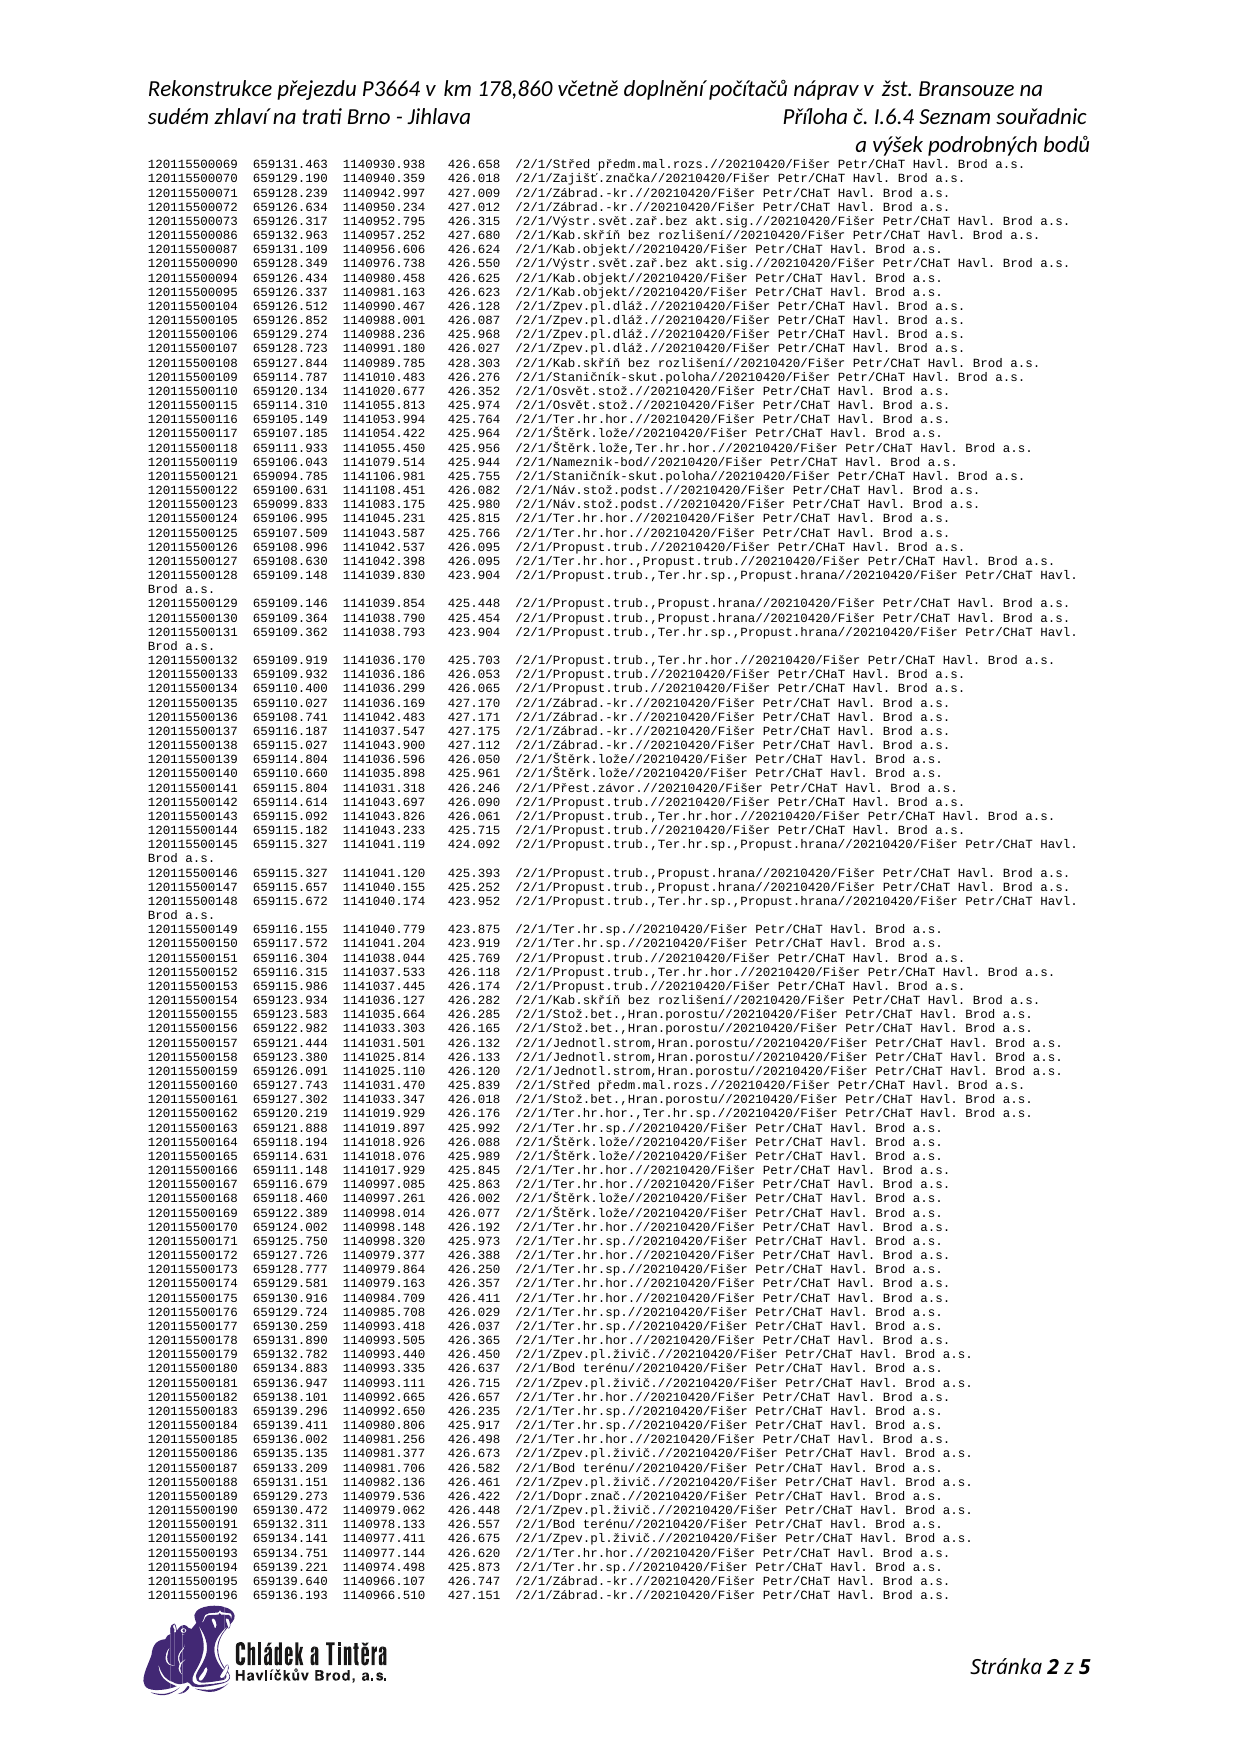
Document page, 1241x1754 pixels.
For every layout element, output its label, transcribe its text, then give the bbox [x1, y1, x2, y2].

text 120115500105 659126.852 1140988.001 426.087 /2/1/Zpev.pl.dláž.//20210420/Fišer Petr/CHaT Havl. Brod a.s. [148, 314, 1093, 328]
text 120115500142 659114.614 1141043.697 426.090 /2/1/Propust.trub.//20210420/Fišer Petr/CHaT Havl. Brod a.s. [148, 796, 1093, 810]
text 120115500123 659099.833 1141083.175 425.980 /2/1/Náv.stož.podst.//20210420/Fišer Petr/CHaT Havl. Brod a.s. [148, 498, 1093, 512]
text 120115500136 659108.741 1141042.483 427.171 /2/1/Zábrad.-kr.//20210420/Fišer Petr/CHaT Havl. Brod a.s. [148, 711, 1093, 725]
text 120115500145 659115.327 1141041.119 424.092 /2/1/Propust.trub.,Ter.hr.sp.,Propust.hrana//20210420/Fišer Petr/CHaT Havl. Brod a.s. [148, 838, 1093, 867]
text 120115500095 659126.337 1140981.163 426.623 /2/1/Kab.objekt//20210420/Fišer Petr/CHaT Havl. Brod a.s. [148, 286, 1093, 300]
text 120115500188 659131.151 1140982.136 426.461 /2/1/Zpev.pl.živič.//20210420/Fišer Petr/CHaT Havl. Brod a.s. [148, 1476, 1093, 1490]
text 120115500128 659109.148 1141039.830 423.904 /2/1/Propust.trub.,Ter.hr.sp.,Propust.hrana//20210420/Fišer Petr/CHaT Havl. Brod a.s. [148, 569, 1093, 597]
text 120115500109 659114.787 1141010.483 426.276 /2/1/Staničník-skut.poloha//20210420/Fišer Petr/CHaT Havl. Brod a.s. [148, 371, 1093, 385]
text 120115500090 659128.349 1140976.738 426.550 /2/1/Výstr.svět.zař.bez akt.sig.//20210420/Fišer Petr/CHaT Havl. Brod a.s. [148, 257, 1093, 272]
text 120115500119 659106.043 1141079.514 425.944 /2/1/Nameznik-bod//20210420/Fišer Petr/CHaT Havl. Brod a.s. [148, 456, 1093, 470]
text 120115500127 659108.630 1141042.398 426.095 /2/1/Ter.hr.hor.,Propust.trub.//20210420/Fišer Petr/CHaT Havl. Brod a.s. [148, 555, 1093, 569]
text 120115500149 659116.155 1141040.779 423.875 /2/1/Ter.hr.sp.//20210420/Fišer Petr/CHaT Havl. Brod a.s. [148, 923, 1093, 937]
text 120115500174 659129.581 1140979.163 426.357 /2/1/Ter.hr.hor.//20210420/Fišer Petr/CHaT Havl. Brod a.s. [148, 1277, 1093, 1292]
text 120115500154 659123.934 1141036.127 426.282 /2/1/Kab.skříň bez rozlišení//20210420/Fišer Petr/CHaT Havl. Brod a.s. [148, 994, 1093, 1008]
text 120115500072 659126.634 1140950.234 427.012 /2/1/Zábrad.-kr.//20210420/Fišer Petr/CHaT Havl. Brod a.s. [148, 201, 1093, 215]
text 120115500117 659107.185 1141054.422 425.964 /2/1/Štěrk.lože//20210420/Fišer Petr/CHaT Havl. Brod a.s. [148, 427, 1093, 442]
text 120115500134 659110.400 1141036.299 426.065 /2/1/Propust.trub.//20210420/Fišer Petr/CHaT Havl. Brod a.s. [148, 682, 1093, 697]
text 120115500194 659139.221 1140974.498 425.873 /2/1/Ter.hr.sp.//20210420/Fišer Petr/CHaT Havl. Brod a.s. [148, 1561, 1093, 1575]
text 120115500191 659132.311 1140978.133 426.557 /2/1/Bod terénu//20210420/Fišer Petr/CHaT Havl. Brod a.s. [148, 1518, 1093, 1532]
text 120115500196 659136.193 1140966.510 427.151 /2/1/Zábrad.-kr.//20210420/Fišer Petr/CHaT Havl. Brod a.s. [148, 1589, 1093, 1603]
text 120115500124 659106.995 1141045.231 425.815 /2/1/Ter.hr.hor.//20210420/Fišer Petr/CHaT Havl. Brod a.s. [148, 512, 1093, 527]
text 120115500146 659115.327 1141041.120 425.393 /2/1/Propust.trub.,Propust.hrana//20210420/Fišer Petr/CHaT Havl. Brod a.s. [148, 867, 1093, 881]
text 120115500122 659100.631 1141108.451 426.082 /2/1/Náv.stož.podst.//20210420/Fišer Petr/CHaT Havl. Brod a.s. [148, 484, 1093, 498]
text 120115500132 659109.919 1141036.170 425.703 /2/1/Propust.trub.,Ter.hr.hor.//20210420/Fišer Petr/CHaT Havl. Brod a.s. [148, 654, 1093, 668]
text 120115500169 659122.389 1140998.014 426.077 /2/1/Štěrk.lože//20210420/Fišer Petr/CHaT Havl. Brod a.s. [148, 1207, 1093, 1221]
text 120115500108 659127.844 1140989.785 428.303 /2/1/Kab.skříň bez rozlišení//20210420/Fišer Petr/CHaT Havl. Brod a.s. [148, 357, 1093, 371]
text 120115500148 659115.672 1141040.174 423.952 /2/1/Propust.trub.,Ter.hr.sp.,Propust.hrana//20210420/Fišer Petr/CHaT Havl. Brod a.s. [148, 895, 1093, 923]
text 120115500115 659114.310 1141055.813 425.974 /2/1/Osvět.stož.//20210420/Fišer Petr/CHaT Havl. Brod a.s. [148, 399, 1093, 413]
text 120115500153 659115.986 1141037.445 426.174 /2/1/Propust.trub.//20210420/Fišer Petr/CHaT Havl. Brod a.s. [148, 980, 1093, 994]
text 120115500155 659123.583 1141035.664 426.285 /2/1/Stož.bet.,Hran.porostu//20210420/Fišer Petr/CHaT Havl. Brod a.s. [148, 1008, 1093, 1022]
text 120115500157 659121.444 1141031.501 426.132 /2/1/Jednotl.strom,Hran.porostu//20210420/Fišer Petr/CHaT Havl. Brod a.s. [148, 1037, 1093, 1051]
text 120115500170 659124.002 1140998.148 426.192 /2/1/Ter.hr.hor.//20210420/Fišer Petr/CHaT Havl. Brod a.s. [148, 1221, 1093, 1235]
text 120115500166 659111.148 1141017.929 425.845 /2/1/Ter.hr.hor.//20210420/Fišer Petr/CHaT Havl. Brod a.s. [148, 1164, 1093, 1178]
text 120115500165 659114.631 1141018.076 425.989 /2/1/Štěrk.lože//20210420/Fišer Petr/CHaT Havl. Brod a.s. [148, 1150, 1093, 1164]
text 120115500187 659133.209 1140981.706 426.582 /2/1/Bod terénu//20210420/Fišer Petr/CHaT Havl. Brod a.s. [148, 1462, 1093, 1476]
text 120115500173 659128.777 1140979.864 426.250 /2/1/Ter.hr.sp.//20210420/Fišer Petr/CHaT Havl. Brod a.s. [148, 1263, 1093, 1277]
text 120115500186 659135.135 1140981.377 426.673 /2/1/Zpev.pl.živič.//20210420/Fišer Petr/CHaT Havl. Brod a.s. [148, 1447, 1093, 1462]
text 120115500104 659126.512 1140990.467 426.128 /2/1/Zpev.pl.dláž.//20210420/Fišer Petr/CHaT Havl. Brod a.s. [148, 300, 1093, 314]
text 120115500161 659127.302 1141033.347 426.018 /2/1/Stož.bet.,Hran.porostu//20210420/Fišer Petr/CHaT Havl. Brod a.s. [148, 1093, 1093, 1107]
text 120115500110 659120.134 1141020.677 426.352 /2/1/Osvět.stož.//20210420/Fišer Petr/CHaT Havl. Brod a.s. [148, 385, 1093, 399]
text 120115500168 659118.460 1140997.261 426.002 /2/1/Štěrk.lože//20210420/Fišer Petr/CHaT Havl. Brod a.s. [148, 1192, 1093, 1207]
text 120115500094 659126.434 1140980.458 426.625 /2/1/Kab.objekt//20210420/Fišer Petr/CHaT Havl. Brod a.s. [148, 272, 1093, 286]
text 120115500130 659109.364 1141038.790 425.454 /2/1/Propust.trub.,Propust.hrana//20210420/Fišer Petr/CHaT Havl. Brod a.s. [148, 612, 1093, 626]
text 120115500164 659118.194 1141018.926 426.088 /2/1/Štěrk.lože//20210420/Fišer Petr/CHaT Havl. Brod a.s. [148, 1136, 1093, 1150]
text 120115500125 659107.509 1141043.587 425.766 /2/1/Ter.hr.hor.//20210420/Fišer Petr/CHaT Havl. Brod a.s. [148, 527, 1093, 541]
text 120115500184 659139.411 1140980.806 425.917 /2/1/Ter.hr.sp.//20210420/Fišer Petr/CHaT Havl. Brod a.s. [148, 1419, 1093, 1433]
text 120115500158 659123.380 1141025.814 426.133 /2/1/Jednotl.strom,Hran.porostu//20210420/Fišer Petr/CHaT Havl. Brod a.s. [148, 1051, 1093, 1065]
text 120115500181 659136.947 1140993.111 426.715 /2/1/Zpev.pl.živič.//20210420/Fišer Petr/CHaT Havl. Brod a.s. [148, 1377, 1093, 1391]
text 120115500150 659117.572 1141041.204 423.919 /2/1/Ter.hr.sp.//20210420/Fišer Petr/CHaT Havl. Brod a.s. [148, 937, 1093, 952]
text 120115500183 659139.296 1140992.650 426.235 /2/1/Ter.hr.sp.//20210420/Fišer Petr/CHaT Havl. Brod a.s. [148, 1405, 1093, 1419]
text 120115500073 659126.317 1140952.795 426.315 /2/1/Výstr.svět.zař.bez akt.sig.//20210420/Fišer Petr/CHaT Havl. Brod a.s. [148, 215, 1093, 229]
text 120115500152 659116.315 1141037.533 426.118 /2/1/Propust.trub.,Ter.hr.hor.//20210420/Fišer Petr/CHaT Havl. Brod a.s. [148, 966, 1093, 980]
text 120115500185 659136.002 1140981.256 426.498 /2/1/Ter.hr.hor.//20210420/Fišer Petr/CHaT Havl. Brod a.s. [148, 1433, 1093, 1447]
text 120115500071 659128.239 1140942.997 427.009 /2/1/Zábrad.-kr.//20210420/Fišer Petr/CHaT Havl. Brod a.s. [148, 187, 1093, 201]
text 120115500135 659110.027 1141036.169 427.170 /2/1/Zábrad.-kr.//20210420/Fišer Petr/CHaT Havl. Brod a.s. [148, 697, 1093, 711]
text 120115500140 659110.660 1141035.898 425.961 /2/1/Štěrk.lože//20210420/Fišer Petr/CHaT Havl. Brod a.s. [148, 767, 1093, 782]
text 120115500139 659114.804 1141036.596 426.050 /2/1/Štěrk.lože//20210420/Fišer Petr/CHaT Havl. Brod a.s. [148, 753, 1093, 767]
text 120115500141 659115.804 1141031.318 426.246 /2/1/Přest.závor.//20210420/Fišer Petr/CHaT Havl. Brod a.s. [148, 782, 1093, 796]
text 120115500118 659111.933 1141055.450 425.956 /2/1/Štěrk.lože,Ter.hr.hor.//20210420/Fišer Petr/CHaT Havl. Brod a.s. [148, 442, 1093, 456]
text 120115500126 659108.996 1141042.537 426.095 /2/1/Propust.trub.//20210420/Fišer Petr/CHaT Havl. Brod a.s. [148, 541, 1093, 555]
text 120115500193 659134.751 1140977.144 426.620 /2/1/Ter.hr.hor.//20210420/Fišer Petr/CHaT Havl. Brod a.s. [148, 1547, 1093, 1561]
text 120115500137 659116.187 1141037.547 427.175 /2/1/Zábrad.-kr.//20210420/Fišer Petr/CHaT Havl. Brod a.s. [148, 725, 1093, 739]
text 120115500121 659094.785 1141106.981 425.755 /2/1/Staničník-skut.poloha//20210420/Fišer Petr/CHaT Havl. Brod a.s. [148, 470, 1093, 484]
text 120115500179 659132.782 1140993.440 426.450 /2/1/Zpev.pl.živič.//20210420/Fišer Petr/CHaT Havl. Brod a.s. [148, 1348, 1093, 1362]
text 120115500195 659139.640 1140966.107 426.747 /2/1/Zábrad.-kr.//20210420/Fišer Petr/CHaT Havl. Brod a.s. [148, 1575, 1093, 1589]
text 120115500156 659122.982 1141033.303 426.165 /2/1/Stož.bet.,Hran.porostu//20210420/Fišer Petr/CHaT Havl. Brod a.s. [148, 1022, 1093, 1037]
text 120115500190 659130.472 1140979.062 426.448 /2/1/Zpev.pl.živič.//20210420/Fišer Petr/CHaT Havl. Brod a.s. [148, 1504, 1093, 1518]
text 120115500172 659127.726 1140979.377 426.388 /2/1/Ter.hr.hor.//20210420/Fišer Petr/CHaT Havl. Brod a.s. [148, 1249, 1093, 1263]
text 120115500177 659130.259 1140993.418 426.037 /2/1/Ter.hr.sp.//20210420/Fišer Petr/CHaT Havl. Brod a.s. [148, 1320, 1093, 1334]
text 120115500086 659132.963 1140957.252 427.680 /2/1/Kab.skříň bez rozlišení//20210420/Fišer Petr/CHaT Havl. Brod a.s. [148, 229, 1093, 243]
text 120115500069 659131.463 1140930.938 426.658 /2/1/Střed předm.mal.rozs.//20210420/Fišer Petr/CHaT Havl. Brod a.s. [148, 158, 1093, 172]
text 120115500192 659134.141 1140977.411 426.675 /2/1/Zpev.pl.živič.//20210420/Fišer Petr/CHaT Havl. Brod a.s. [148, 1532, 1093, 1547]
text 120115500107 659128.723 1140991.180 426.027 /2/1/Zpev.pl.dláž.//20210420/Fišer Petr/CHaT Havl. Brod a.s. [148, 342, 1093, 357]
text 120115500116 659105.149 1141053.994 425.764 /2/1/Ter.hr.hor.//20210420/Fišer Petr/CHaT Havl. Brod a.s. [148, 413, 1093, 427]
text 120115500133 659109.932 1141036.186 426.053 /2/1/Propust.trub.//20210420/Fišer Petr/CHaT Havl. Brod a.s. [148, 668, 1093, 682]
text 120115500129 659109.146 1141039.854 425.448 /2/1/Propust.trub.,Propust.hrana//20210420/Fišer Petr/CHaT Havl. Brod a.s. [148, 597, 1093, 612]
text 120115500162 659120.219 1141019.929 426.176 /2/1/Ter.hr.hor.,Ter.hr.sp.//20210420/Fišer Petr/CHaT Havl. Brod a.s. [148, 1107, 1093, 1122]
text 120115500143 659115.092 1141043.826 426.061 /2/1/Propust.trub.,Ter.hr.hor.//20210420/Fišer Petr/CHaT Havl. Brod a.s. [148, 810, 1093, 824]
text 120115500160 659127.743 1141031.470 425.839 /2/1/Střed předm.mal.rozs.//20210420/Fišer Petr/CHaT Havl. Brod a.s. [148, 1079, 1093, 1093]
text 120115500178 659131.890 1140993.505 426.365 /2/1/Ter.hr.hor.//20210420/Fišer Petr/CHaT Havl. Brod a.s. [148, 1334, 1093, 1348]
text 120115500070 659129.190 1140940.359 426.018 /2/1/Zajišť.značka//20210420/Fišer Petr/CHaT Havl. Brod a.s. [148, 172, 1093, 187]
text 120115500171 659125.750 1140998.320 425.973 /2/1/Ter.hr.sp.//20210420/Fišer Petr/CHaT Havl. Brod a.s. [148, 1235, 1093, 1249]
text 120115500189 659129.273 1140979.536 426.422 /2/1/Dopr.znač.//20210420/Fišer Petr/CHaT Havl. Brod a.s. [148, 1490, 1093, 1504]
text 120115500147 659115.657 1141040.155 425.252 /2/1/Propust.trub.,Propust.hrana//20210420/Fišer Petr/CHaT Havl. Brod a.s. [148, 881, 1093, 895]
text 120115500106 659129.274 1140988.236 425.968 /2/1/Zpev.pl.dláž.//20210420/Fišer Petr/CHaT Havl. Brod a.s. [148, 328, 1093, 342]
text 120115500163 659121.888 1141019.897 425.992 /2/1/Ter.hr.sp.//20210420/Fišer Petr/CHaT Havl. Brod a.s. [148, 1122, 1093, 1136]
text 120115500180 659134.883 1140993.335 426.637 /2/1/Bod terénu//20210420/Fišer Petr/CHaT Havl. Brod a.s. [148, 1362, 1093, 1377]
text 120115500144 659115.182 1141043.233 425.715 /2/1/Propust.trub.//20210420/Fišer Petr/CHaT Havl. Brod a.s. [148, 824, 1093, 838]
text 120115500176 659129.724 1140985.708 426.029 /2/1/Ter.hr.sp.//20210420/Fišer Petr/CHaT Havl. Brod a.s. [148, 1306, 1093, 1320]
text 120115500138 659115.027 1141043.900 427.112 /2/1/Zábrad.-kr.//20210420/Fišer Petr/CHaT Havl. Brod a.s. [148, 739, 1093, 753]
text 120115500087 659131.109 1140956.606 426.624 /2/1/Kab.objekt//20210420/Fišer Petr/CHaT Havl. Brod a.s. [148, 243, 1093, 257]
text 120115500159 659126.091 1141025.110 426.120 /2/1/Jednotl.strom,Hran.porostu//20210420/Fišer Petr/CHaT Havl. Brod a.s. [148, 1065, 1093, 1079]
text 120115500167 659116.679 1140997.085 425.863 /2/1/Ter.hr.hor.//20210420/Fišer Petr/CHaT Havl. Brod a.s. [148, 1178, 1093, 1192]
text 120115500131 659109.362 1141038.793 423.904 /2/1/Propust.trub.,Ter.hr.sp.,Propust.hrana//20210420/Fišer Petr/CHaT Havl. Brod a.s. [148, 626, 1093, 654]
text 120115500151 659116.304 1141038.044 425.769 /2/1/Propust.trub.//20210420/Fišer Petr/CHaT Havl. Brod a.s. [148, 952, 1093, 966]
text 120115500182 659138.101 1140992.665 426.657 /2/1/Ter.hr.hor.//20210420/Fišer Petr/CHaT Havl. Brod a.s. [148, 1391, 1093, 1405]
text 120115500175 659130.916 1140984.709 426.411 /2/1/Ter.hr.hor.//20210420/Fišer Petr/CHaT Havl. Brod a.s. [148, 1292, 1093, 1306]
